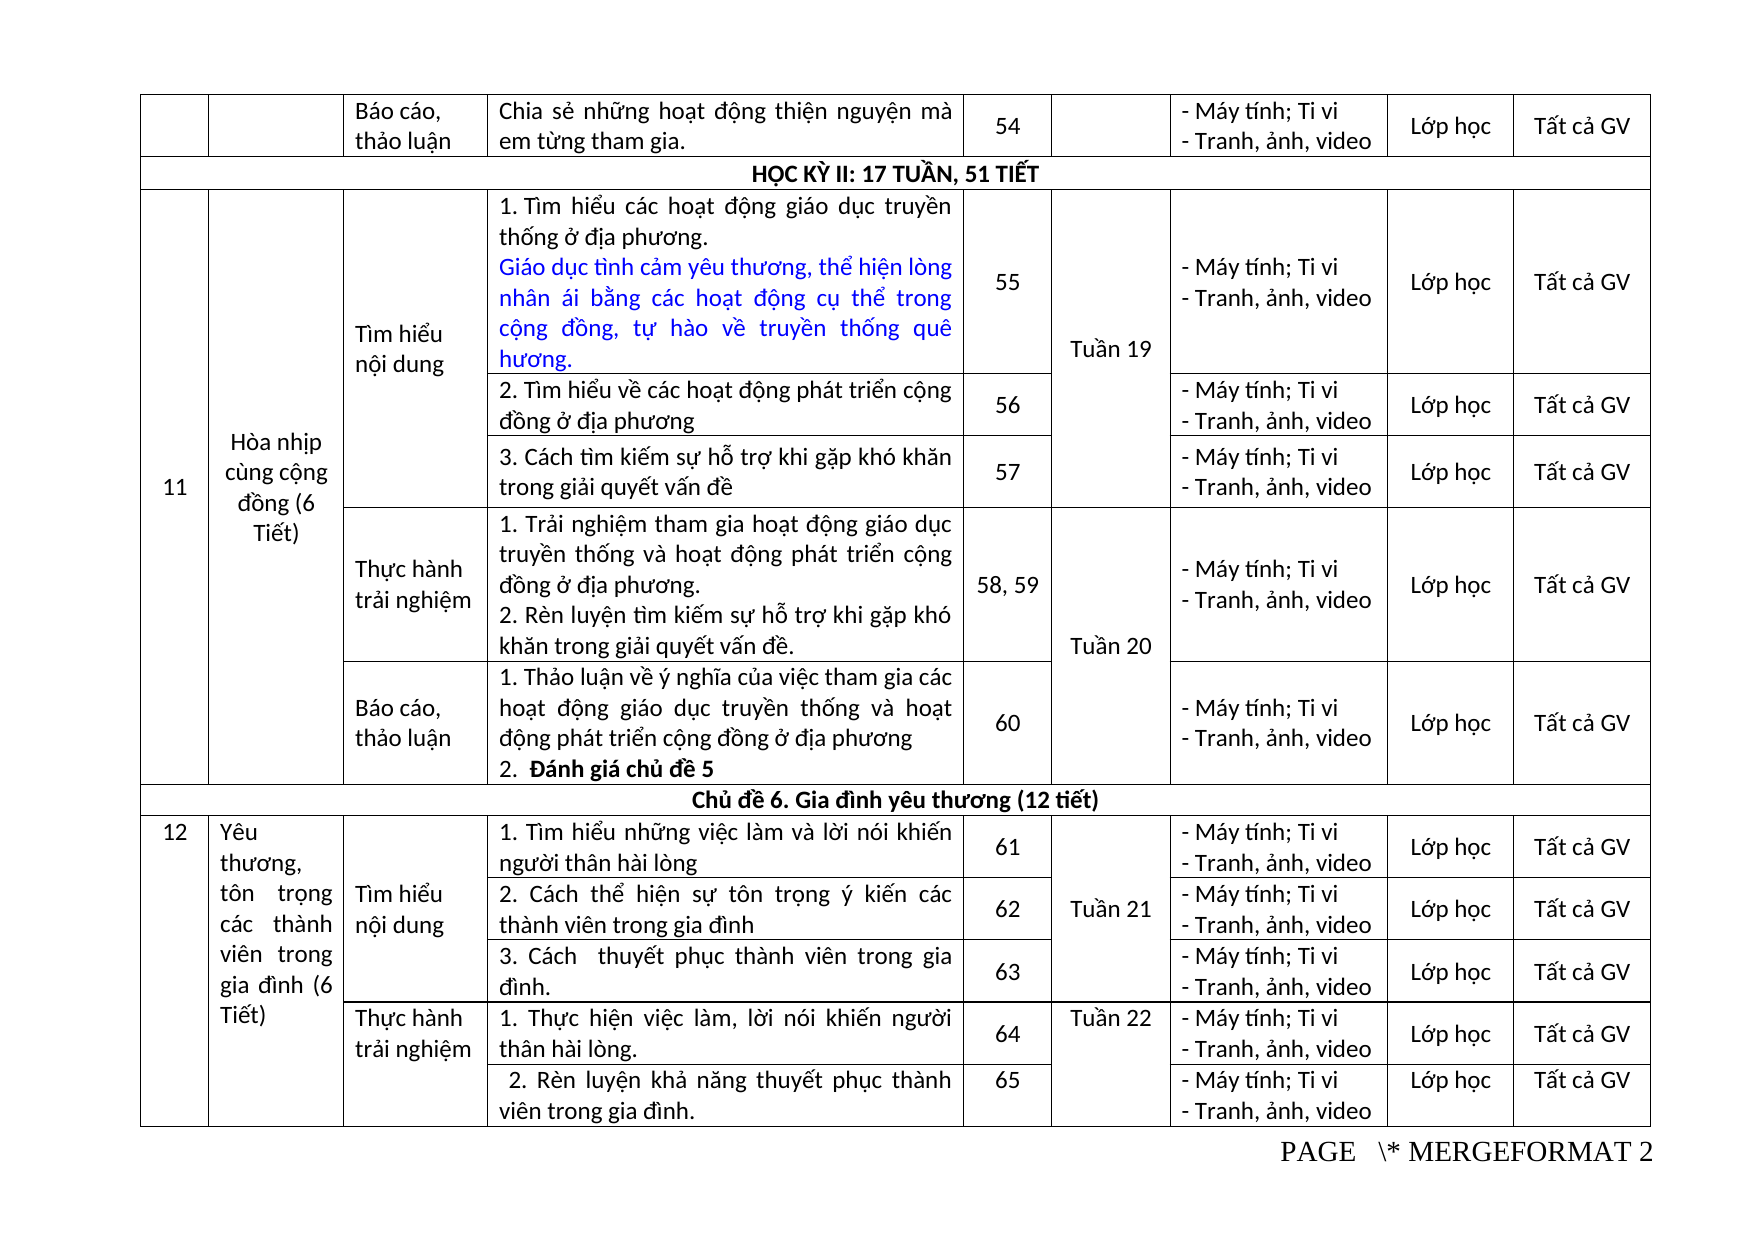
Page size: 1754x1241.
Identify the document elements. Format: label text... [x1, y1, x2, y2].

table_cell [1171, 1065, 1387, 1126]
table_cell Tất cả GV [1514, 878, 1650, 939]
table_cell Tất cả GV [1514, 816, 1650, 877]
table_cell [1171, 95, 1387, 156]
table_cell Lớp học [1388, 436, 1513, 507]
table_cell Thực hành trải nghiệm [344, 1003, 487, 1126]
table_cell 3. Cách tìm kiếm sự hỗ trợ khi gặp khó khăn trong giải quyết vấn đề [488, 436, 963, 507]
table_cell Lớp học [1388, 95, 1513, 156]
table_cell HỌC KỲ II: 17 TUẦN, 51 TIẾT [141, 157, 1650, 189]
table_cell - Máy tính; Ti vi - Tranh, ảnh, video [1171, 1003, 1387, 1063]
table_cell 65 [964, 1065, 1051, 1126]
table_cell Lớp học [1388, 508, 1513, 661]
table_cell Tất cả GV [1514, 1065, 1650, 1126]
table_cell 54 [964, 95, 1051, 156]
table_cell 56 [964, 374, 1051, 435]
table_cell Hòa nhịp cùng cộng đồng (6 Tiết) [209, 190, 343, 784]
table_cell Lớp học [1388, 662, 1513, 784]
table_cell Tuần 22 [1052, 1003, 1170, 1126]
table_cell Chủ đề 6. Gia đình yêu thương (12 tiết) [141, 785, 795, 815]
table_cell 58, 59 [964, 508, 1051, 661]
table_cell Tìm hiểu nội dung [344, 190, 487, 507]
table_cell Báo cáo, thảo luận [344, 662, 487, 784]
table_cell Báo cáo, thảo luận [344, 95, 487, 156]
table_cell Tìm hiểu nội dung [344, 816, 487, 1001]
table_cell Thực hành trải nghiệm [344, 508, 487, 661]
table_cell - Máy tính; Ti vi - Tranh, ảnh, video [1171, 436, 1387, 507]
table_cell 12 [141, 816, 208, 1126]
table_cell 2. Tìm hiểu về các hoạt động phát triển cộng đồng ở địa phương [488, 374, 963, 435]
table_cell Lớp học [1388, 878, 1513, 939]
table_cell 11 [141, 190, 208, 784]
table_cell - Máy tính; Ti vi - Tranh, ảnh, video [1171, 190, 1387, 373]
table_cell - Máy tính; Ti vi - Tranh, ảnh, video [1171, 508, 1387, 661]
table_cell Tất cả GV [1514, 508, 1650, 661]
table_cell 55 [964, 190, 1051, 373]
table_cell Tìm hiểu các hoạt động giáo dục truyền thống ở địa phương. Giáo dục tình cảm yêu thương, thể hiện lòng nhân ái bằng các hoạt động cụ thể trong cộng đồng, tự hào về truyền thống quê hương. [488, 190, 963, 373]
table_cell Tất cả GV [1514, 940, 1650, 1001]
table_cell Chia sẻ những hoạt động thiện nguyện mà em từng tham gia. [488, 95, 963, 156]
table_cell Tất cả GV [1514, 95, 1650, 156]
table_cell - Máy tính; Ti vi - Tranh, ảnh, video [1171, 878, 1387, 939]
table_cell 62 [964, 878, 1051, 939]
table_cell 64 [964, 1003, 1051, 1063]
table_cell Lớp học [1388, 190, 1513, 373]
table_cell 63 [964, 940, 1051, 1001]
table_cell - Máy tính; Ti vi - Tranh, ảnh, video [1171, 662, 1387, 784]
table_cell Lớp học [1388, 1003, 1513, 1063]
table_cell 61 [964, 816, 1051, 877]
table_cell - Máy tính; Ti vi - Tranh, ảnh, video [1171, 816, 1387, 877]
table_cell 57 [964, 436, 1051, 507]
table_cell 1. Thảo luận về ý nghĩa của việc tham gia các hoạt động giáo dục truyền thống và hoạt động phát triển cộng đồng ở địa phương 2. Đánh giá chủ đề 5 [488, 662, 963, 784]
table_cell 1. Trải nghiệm tham gia hoạt động giáo dục truyền thống và hoạt động phát triển cộng đồng ở địa phương. 2. Rèn luyện tìm kiếm sự hỗ trợ khi gặp khó khăn trong giải quyết vấn đề. [488, 508, 963, 661]
table_cell Chủ đề 6. Gia đình yêu thương (12 tiết) [1017, 785, 1650, 815]
table_cell Lớp học [1388, 374, 1513, 435]
table_cell Lớp học [1388, 1065, 1513, 1126]
table_cell 2. Rèn luyện khả năng thuyết phục thành viên trong gia đình. [488, 1065, 963, 1126]
table_cell Tất cả GV [1514, 662, 1650, 784]
table_cell Yêu thương, tôn trọng các thành viên trong gia đình (6 Tiết) [209, 816, 343, 1126]
table_cell Lớp học [1388, 940, 1513, 1001]
table_cell Lớp học [1388, 816, 1513, 877]
table_cell Tuần 20 [1052, 508, 1170, 784]
table_cell Tất cả GV [1514, 436, 1650, 507]
table_cell Tất cả GV [1514, 374, 1650, 435]
table_cell - Máy tính; Ti vi - Tranh, ảnh, video [1171, 374, 1387, 435]
table_cell 3. Cách thuyết phục thành viên trong gia đình. [488, 940, 963, 1001]
table_cell 2. Cách thể hiện sự tôn trọng ý kiến các thành viên trong gia đình [488, 878, 963, 939]
table_cell Tất cả GV [1514, 190, 1650, 373]
table_cell 1. Thực hiện việc làm, lời nói khiến người thân hài lòng. [488, 1003, 963, 1063]
table_cell 1. Tìm hiểu những việc làm và lời nói khiến người thân hài lòng [488, 816, 963, 877]
table_cell 60 [964, 662, 1051, 784]
table_cell Tuần 19 [1052, 190, 1170, 507]
table_cell - Máy tính; Ti vi - Tranh, ảnh, video [1171, 940, 1387, 1001]
table_cell Tất cả GV [1514, 1003, 1650, 1063]
table_cell Tuần 21 [1052, 816, 1170, 1001]
